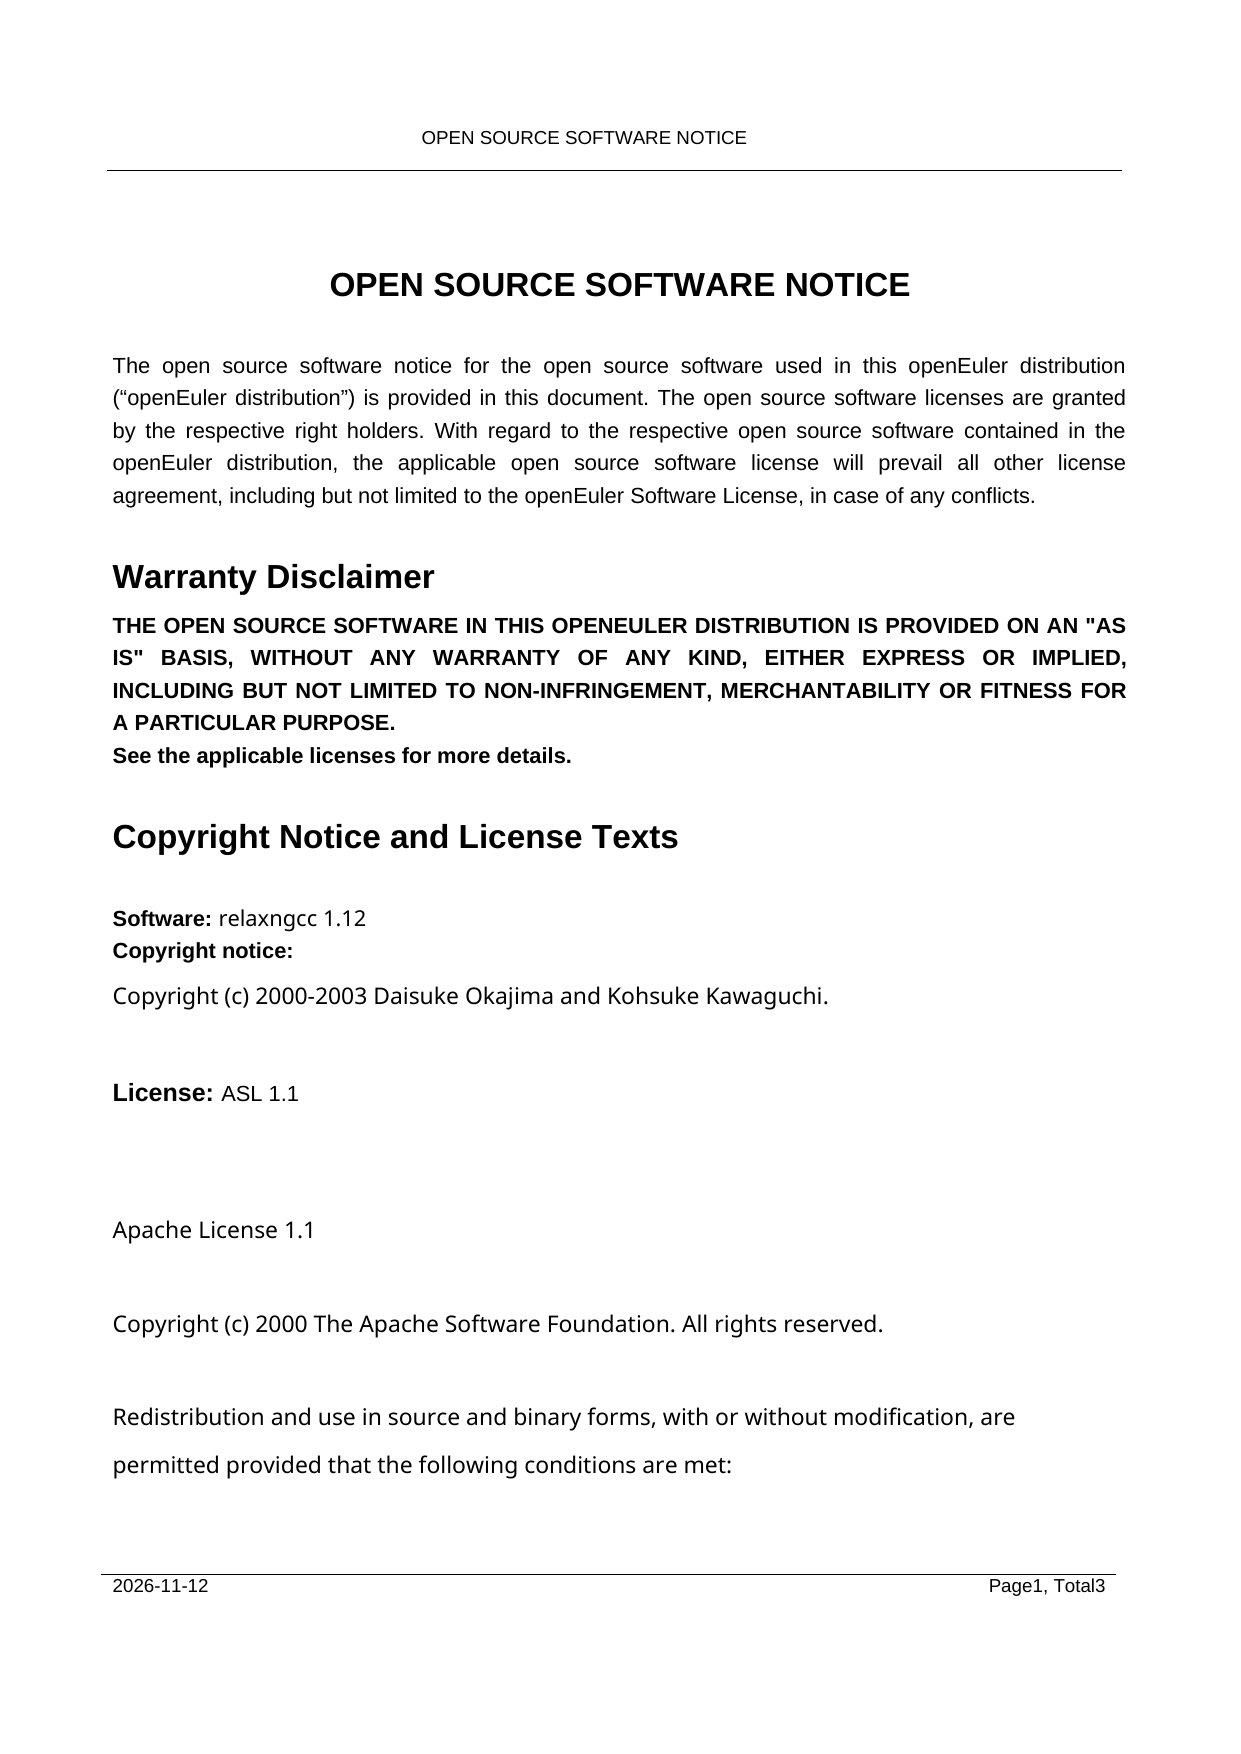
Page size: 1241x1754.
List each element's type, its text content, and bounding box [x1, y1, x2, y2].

text THE OPEN SOURCE SOFTWARE IN THIS OPENEULER DISTRIBUTION IS PROVIDED ON AN "AS IS" BASIS, WITHOUT ANY WARRANTY OF ANY KIND, EITHER EXPRESS OR IMPLIED, INCLUDING BUT NOT LIMITED TO NON-INFRINGEMENT, MERCHANTABILITY OR FITNESS FOR A PARTICULAR PURPOSE. See the applicable licenses for more details. [112, 609, 1128, 771]
text The open source software notice for the open source software used in this openEuler distribution (“openEuler distribution”) is provided in this document. The open source software licenses are granted by the respective right holders. With regard to the respective open source software contained in the openEuler distribution, the applicable open source software license will prevail all other license agreement, including but not limited to the openEuler Software License, in case of any conflicts. [112, 349, 1128, 511]
text License: ASL 1.1 [112, 1077, 1128, 1109]
text OPEN SOURCE SOFTWARE NOTICE [112, 251, 1128, 316]
text Software: relaxngcc 1.12 [112, 901, 1128, 934]
text Redistribution and use in source and binary forms, with or without modification, are permitted provided that the following conditions are met: [112, 1400, 1128, 1481]
text Copyright notice: [112, 934, 1128, 966]
text Copyright (c) 2000-2003 Daisuke Okajima and Kohsuke Kawaguchi. [112, 979, 1128, 1060]
text Copyright Notice and License Texts [112, 804, 1128, 869]
text Warranty Disclaimer [112, 544, 1128, 609]
text Copyright (c) 2000 The Apache Software Foundation. All rights reserved. [112, 1307, 1128, 1339]
text Apache License 1.1 [112, 1214, 1128, 1246]
